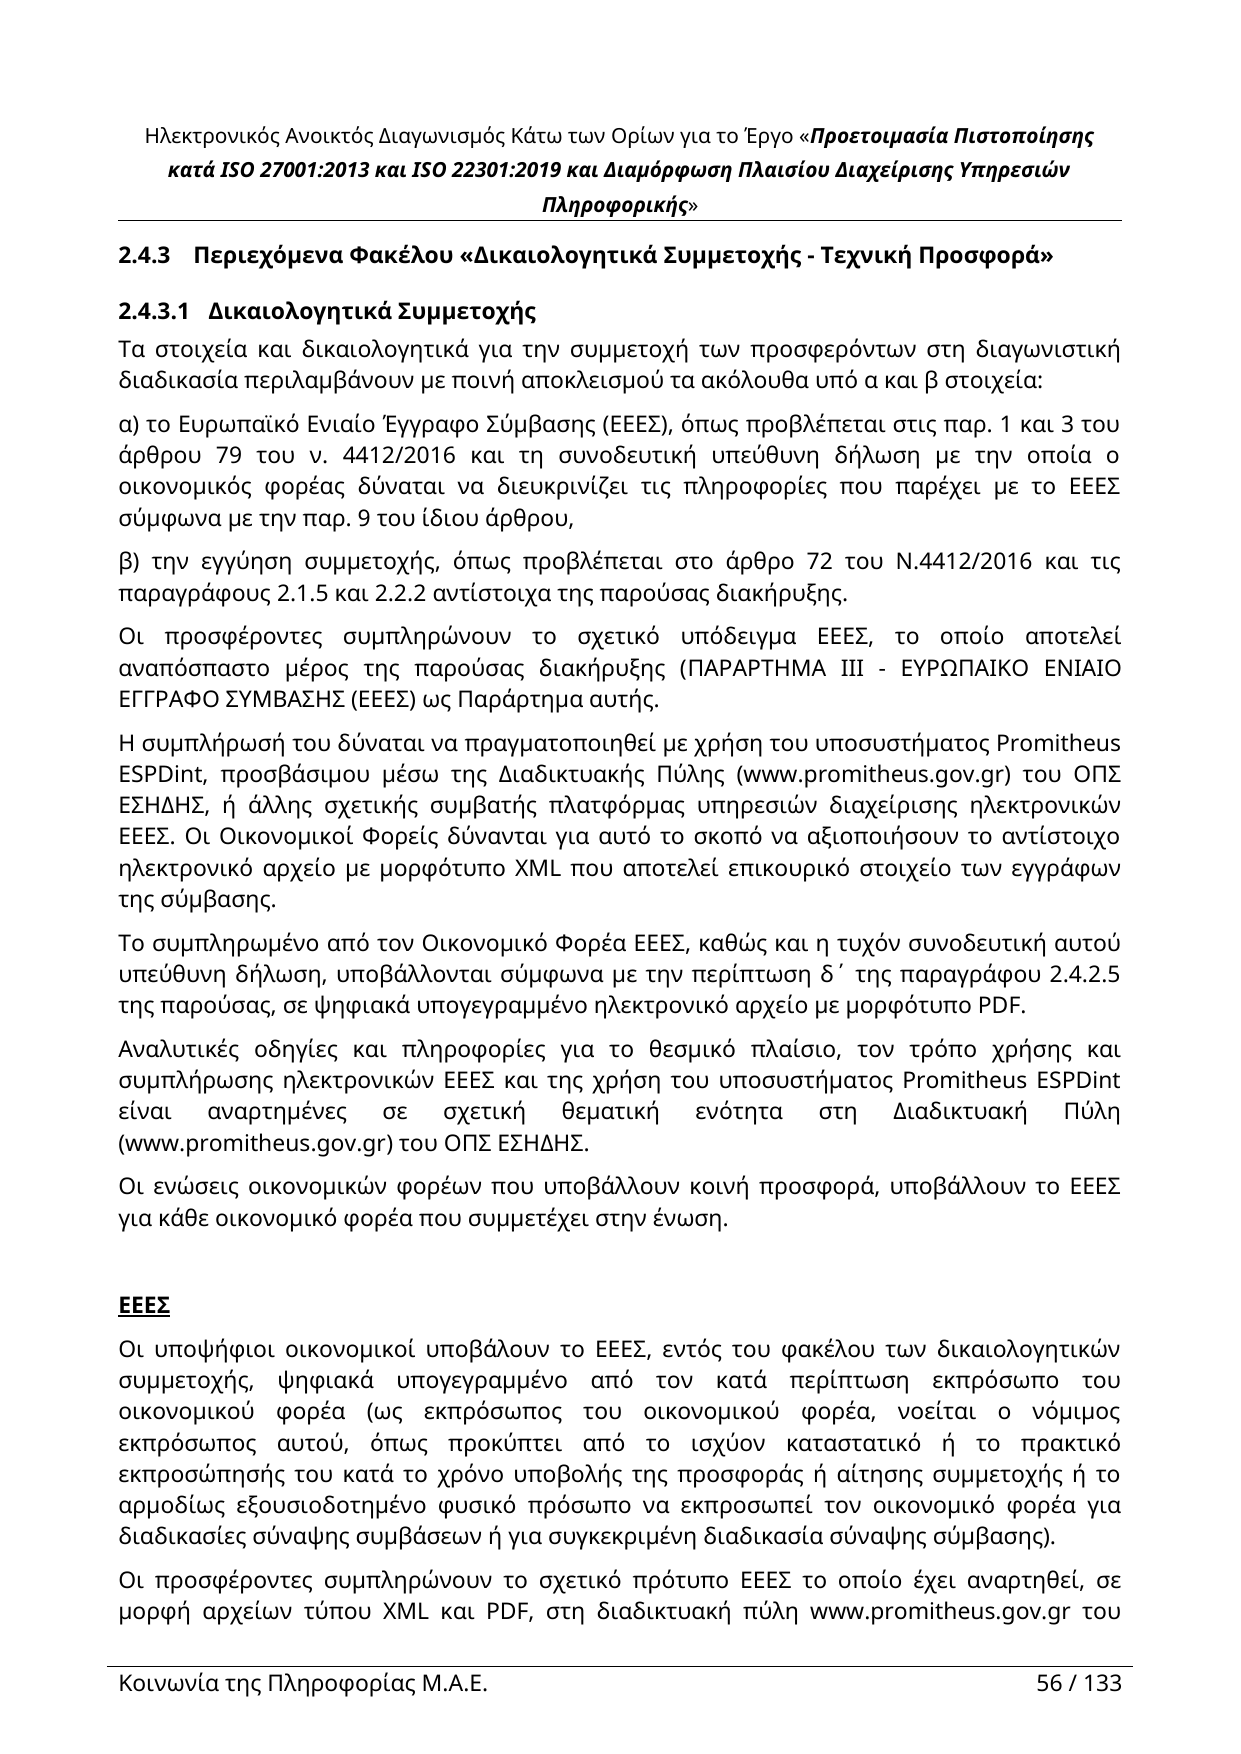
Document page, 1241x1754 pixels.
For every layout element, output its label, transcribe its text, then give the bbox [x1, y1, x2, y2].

text Οι προσφέροντες συμπληρώνουν το σχετικό υπόδειγμα ΕΕΕΣ, το οποίο αποτελεί αναπόσπαστο μέρος της παρούσας διακήρυξης (ΠΑΡΑΡΤΗΜΑ ΙΙI - ΕΥΡΩΠΑΙΚΟ ΕΝΙΑΙΟ ΕΓΓΡΑΦΟ ΣΥΜΒΑΣΗΣ (ΕΕΕΣ) ως Παράρτημα αυτής. [118, 620, 1122, 714]
text Η συμπλήρωσή του δύναται να πραγματοποιηθεί με χρήση του υποσυστήματος Promitheus ESPDint, προσβάσιμου μέσω της Διαδικτυακής Πύλης (www.promitheus.gov.gr) του ΟΠΣ ΕΣΗΔΗΣ, ή άλλης σχετικής συμβατής πλατφόρμας υπηρεσιών διαχείρισης ηλεκτρονικών ΕΕΕΣ. Οι Οικονομικοί Φορείς δύνανται για αυτό το σκοπό να αξιοποιήσουν το αντίστοιχο ηλεκτρονικό αρχείο με μορφότυπο XML που αποτελεί επικουρικό στοιχείο των εγγράφων της σύμβασης. [118, 726, 1122, 914]
text ΕΕΕΣ [118, 1289, 1122, 1320]
text Οι υποψήφιοι οικονομικοί υποβάλουν το ΕΕΕΣ, εντός του φακέλου των δικαιολογητικών συμμετοχής, ψηφιακά υπογεγραμμένο από τον κατά περίπτωση εκπρόσωπο του οικονομικού φορέα (ως εκπρόσωπος του οικονομικού φορέα, νοείται ο νόμιμος εκπρόσωπος αυτού, όπως προκύπτει από το ισχύον καταστατικό ή το πρακτικό εκπροσώπησής του κατά το χρόνο υποβολής της προσφοράς ή αίτησης συμμετοχής ή το αρμοδίως εξουσιοδοτημένο φυσικό πρόσωπο να εκπροσωπεί τον οικονομικό φορέα για διαδικασίες σύναψης συμβάσεων ή για συγκεκριμένη διαδικασία σύναψης σύμβασης). [118, 1333, 1122, 1551]
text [118, 1564, 1122, 1626]
text Οι ενώσεις οικονομικών φορέων που υποβάλλουν κοινή προσφορά, υποβάλλουν το ΕΕΕΣ για κάθε οικονομικό φορέα που συμμετέχει στην ένωση. [118, 1170, 1122, 1233]
subtitle Δικαιολογητικά Συμμετοχής [118, 295, 1122, 326]
text α) το Ευρωπαϊκό Ενιαίο Έγγραφο Σύμβασης (ΕΕΕΣ), όπως προβλέπεται στις παρ. 1 και 3 του άρθρου 79 του ν. 4412/2016 και τη συνοδευτική υπεύθυνη δήλωση με την οποία ο οικονομικός φορέας δύναται να διευκρινίζει τις πληροφορίες που παρέχει με το ΕΕΕΣ σύμφωνα με την παρ. 9 του ίδιου άρθρου, [118, 408, 1122, 533]
text Αναλυτικές οδηγίες και πληροφορίες για το θεσμικό πλαίσιο, τον τρόπο χρήσης και συμπλήρωσης ηλεκτρονικών ΕΕΕΣ και της χρήση του υποσυστήματος Promitheus ESPDint είναι αναρτημένες σε σχετική θεματική ενότητα στη Διαδικτυακή Πύλη (www.promitheus.gov.gr) του ΟΠΣ ΕΣΗΔΗΣ. [118, 1033, 1122, 1158]
text Το συμπληρωμένο από τον Οικονομικό Φορέα ΕΕΕΣ, καθώς και η τυχόν συνοδευτική αυτού υπεύθυνη δήλωση, υποβάλλονται σύμφωνα με την περίπτωση δ΄ της παραγράφου 2.4.2.5 της παρούσας, σε ψηφιακά υπογεγραμμένο ηλεκτρονικό αρχείο με μορφότυπο PDF. [118, 926, 1122, 1020]
text β) την εγγύηση συμμετοχής, όπως προβλέπεται στο άρθρο 72 του Ν.4412/2016 και τις παραγράφους ‎2.1.5 και ‎2.2.2 αντίστοιχα της παρούσας διακήρυξης. [118, 545, 1122, 608]
subtitle Περιεχόμενα Φακέλου «Δικαιολογητικά Συμμετοχής - Τεχνική Προσφορά» [118, 239, 1122, 270]
text Τα στοιχεία και δικαιολογητικά για την συμμετοχή των προσφερόντων στη διαγωνιστική διαδικασία περιλαμβάνουν με ποινή αποκλεισμού τα ακόλουθα υπό α και β στοιχεία: [118, 333, 1122, 395]
